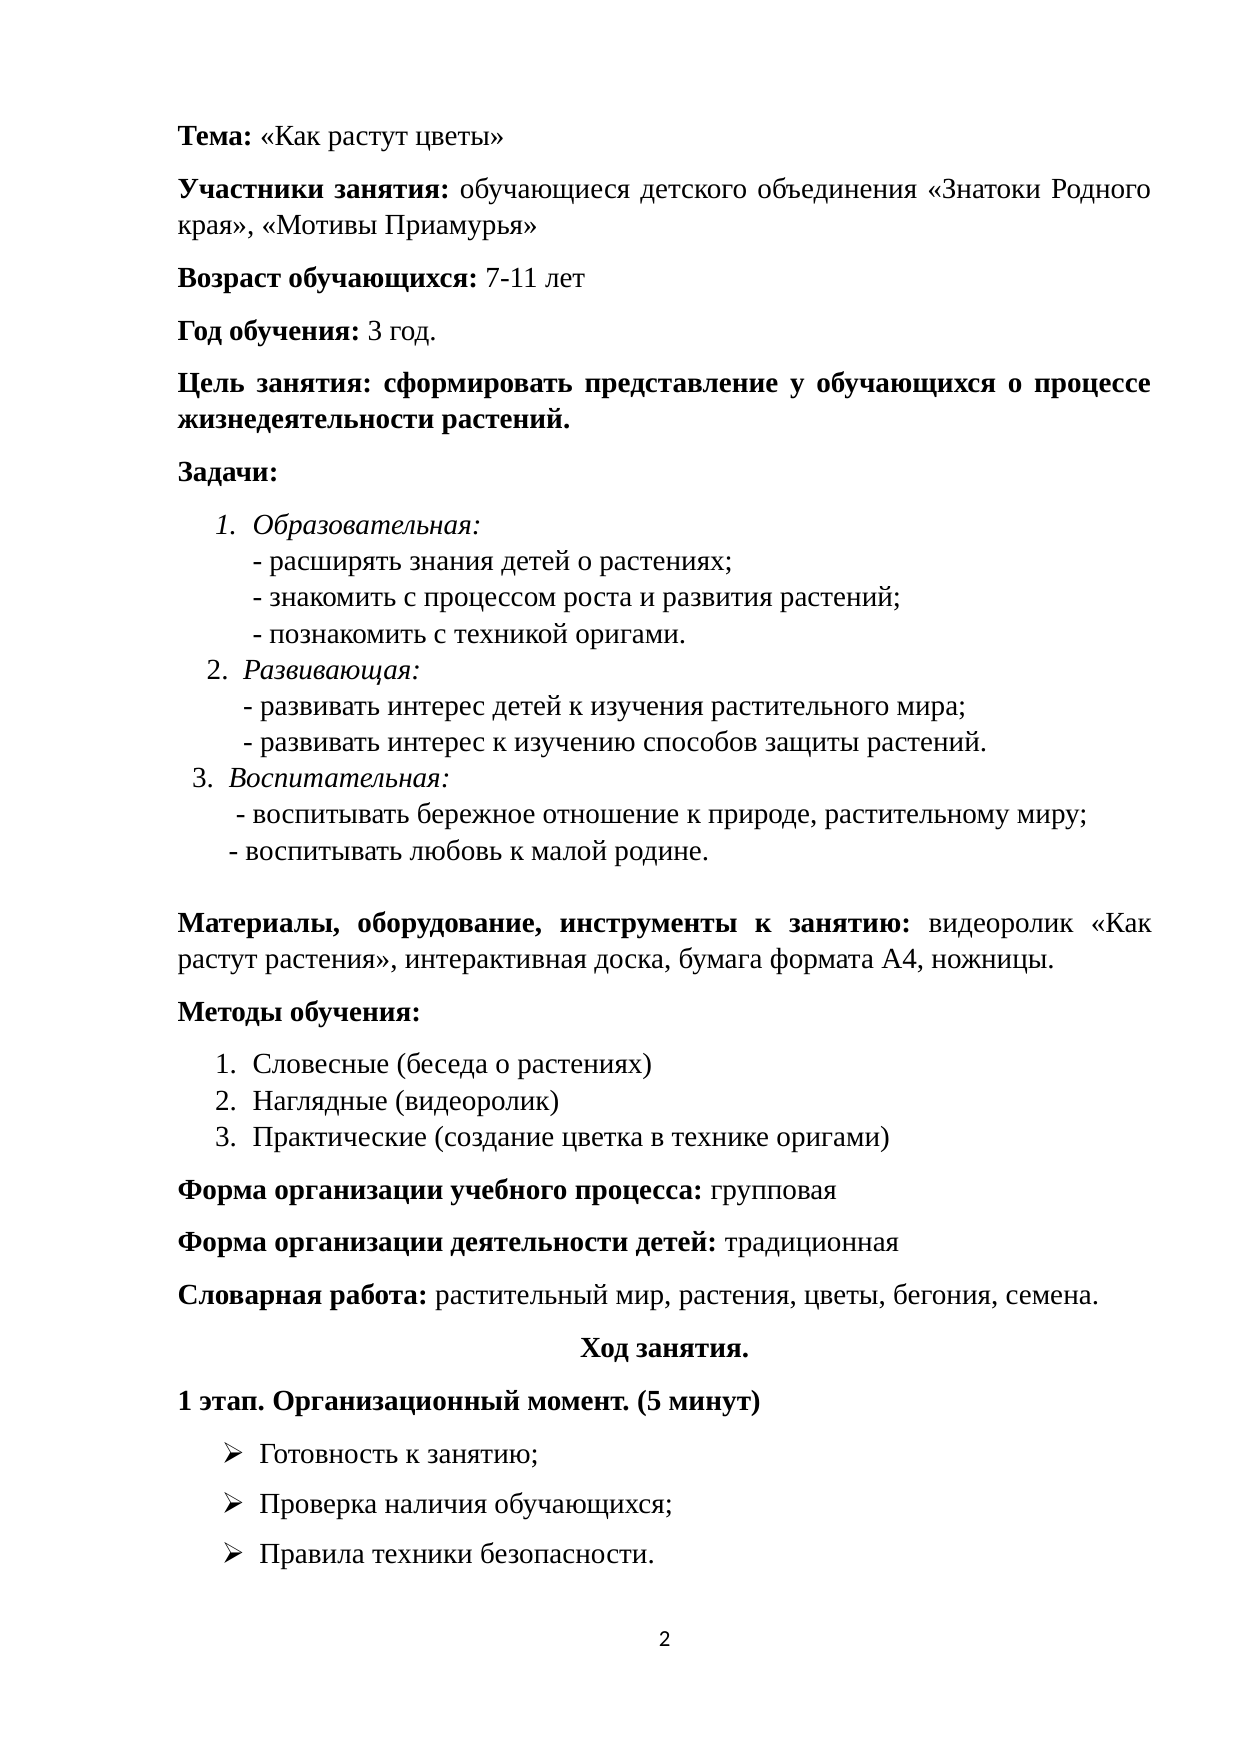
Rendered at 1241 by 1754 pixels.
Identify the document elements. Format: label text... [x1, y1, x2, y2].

list Готовность к занятию; [222, 1436, 1152, 1469]
text 1 этап. Организационный момент. (5 минут) [177, 1383, 1152, 1417]
text - познакомить с техникой оригами. [252, 616, 1152, 649]
list Проверка наличия обучающихся; [222, 1486, 1152, 1520]
text - развивать интерес детей к изучения растительного мира; [177, 688, 1152, 722]
list Образовательная: [215, 507, 1152, 541]
text Год обучения: 3 год. [177, 313, 1152, 346]
text Тема: «Как растут цветы» [177, 118, 1152, 152]
text Материалы, оборудование, инструменты к занятию: видеоролик «Как растут растения», интерактивная доска, бумага формата А4, ножницы. [177, 905, 1152, 974]
text Форма организации деятельности детей: традиционная [177, 1224, 1152, 1258]
list Практические (создание цветка в технике оригами) [215, 1119, 1152, 1152]
text - воспитывать любовь к малой родине. [177, 833, 1152, 866]
text - расширять знания детей о растениях; [252, 543, 1152, 577]
text - воспитывать бережное отношение к природе, растительному миру; [177, 796, 1152, 830]
list Правила техники безопасности. [222, 1537, 1152, 1570]
text Участники занятия: обучающиеся детского объединения «Знатоки Родного края», «Мотивы Приамурья» [177, 171, 1152, 241]
text 2. Развивающая: [177, 652, 1152, 685]
text Возраст обучающихся: 7-11 лет [177, 260, 1152, 293]
list Наглядные (видеоролик) [215, 1083, 1152, 1116]
text Цель занятия: сформировать представление у обучающихся о процессе жизнедеятельности растений. [177, 366, 1152, 435]
list Словесные (беседа о растениях) [215, 1047, 1152, 1080]
text Ход занятия. [177, 1330, 1152, 1364]
text Методы обучения: [177, 994, 1152, 1027]
text 3. Воспитательная: [177, 760, 1152, 794]
text - знакомить с процессом роста и развития растений; [252, 579, 1152, 613]
text - развивать интерес к изучению способов защиты растений. [177, 724, 1152, 758]
text Задачи: [177, 454, 1152, 488]
text Форма организации учебного процесса: групповая [177, 1172, 1152, 1205]
text Словарная работа: растительный мир, растения, цветы, бегония, семена. [177, 1277, 1152, 1311]
